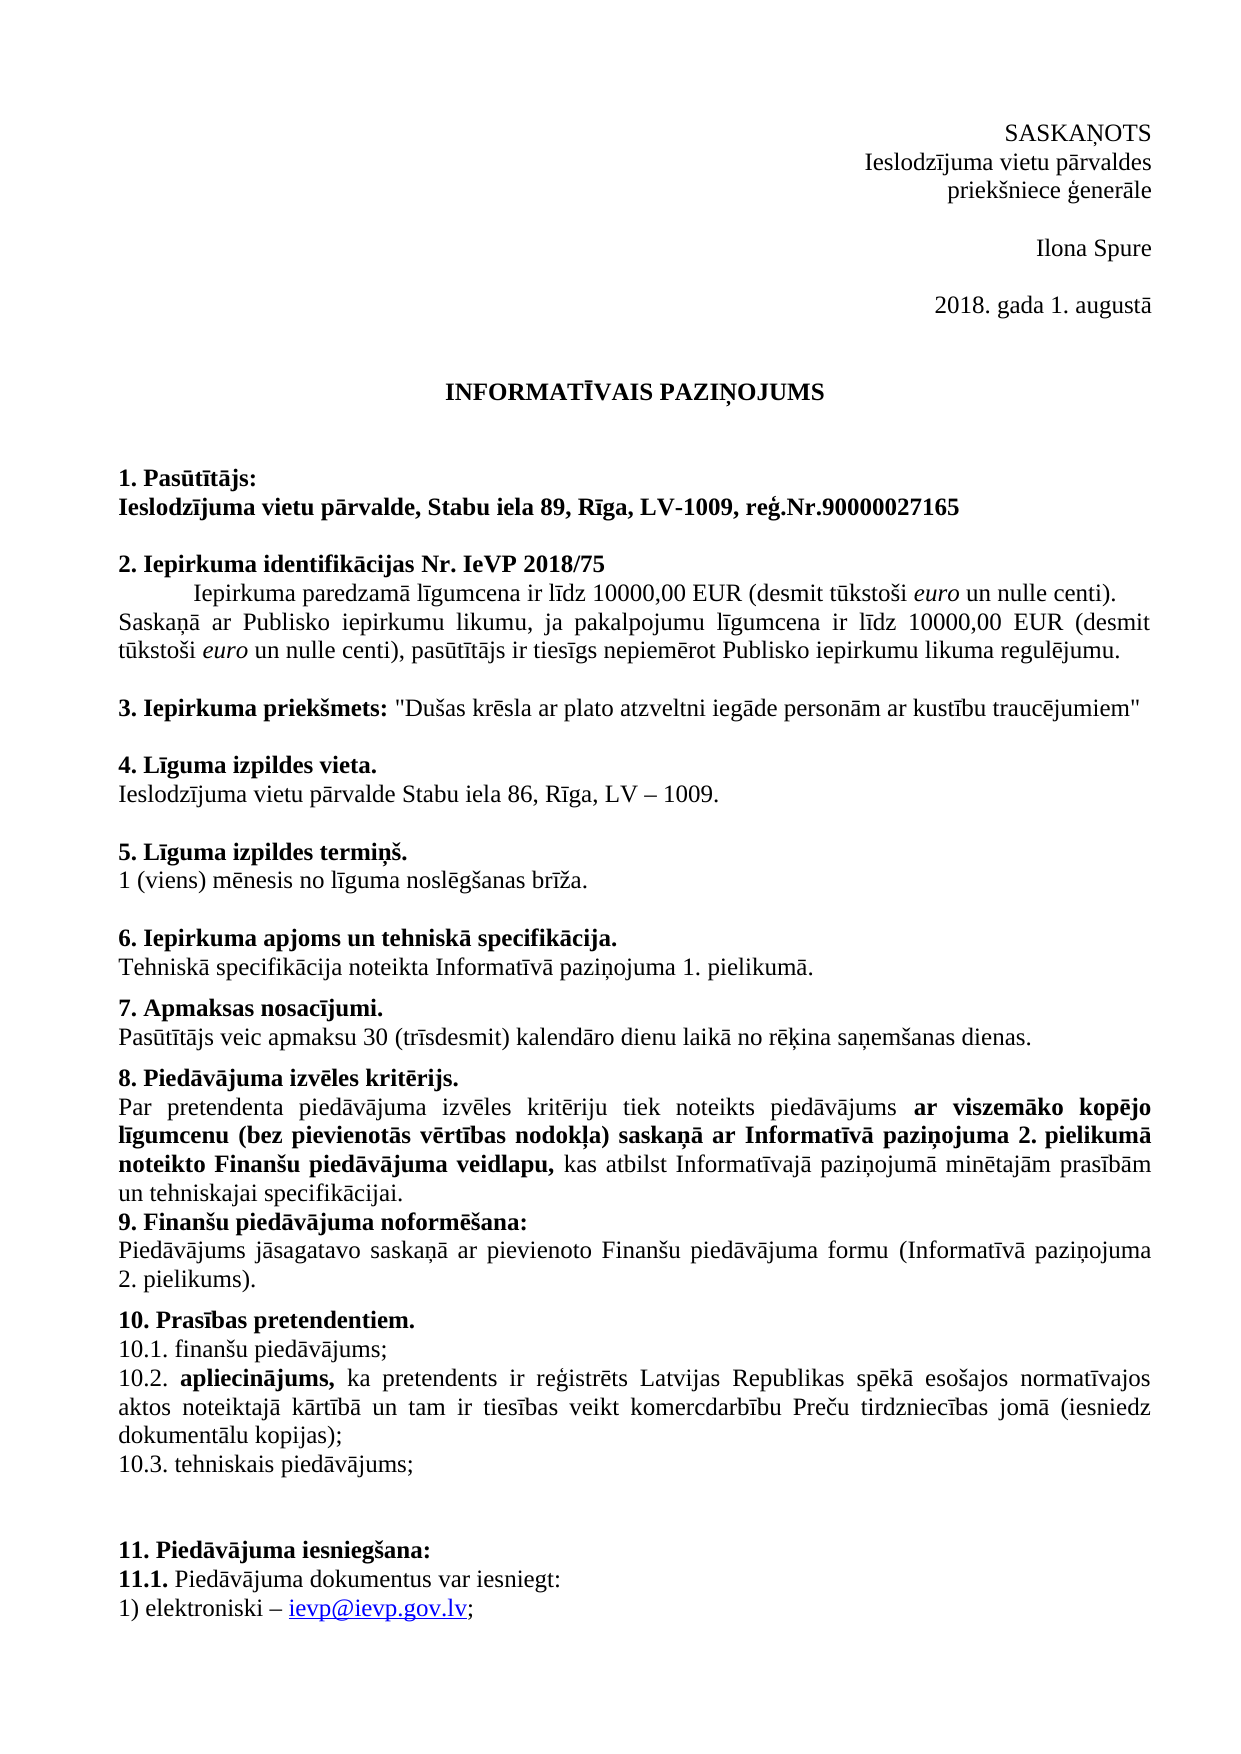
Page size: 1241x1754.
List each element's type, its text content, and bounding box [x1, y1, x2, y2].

text 3. Iepirkuma priekšmets: "Dušas krēsla ar plato atzveltni iegāde personām ar kustību traucējumiem" [118, 693, 1152, 722]
subtitle Ieslodzījuma vietu pārvalde, Stabu iela 89, Rīga, LV-1009, reģ.Nr.90000027165 [118, 492, 1152, 521]
title INFORMATĪVAIS PAZIŅOJUMS [118, 377, 1152, 406]
text 10.3. tehniskais piedāvājums; [118, 1449, 1152, 1478]
text 9. Finanšu piedāvājuma noformēšana: [118, 1207, 1152, 1236]
title Ieslodzījuma vietu pārvaldes [768, 147, 1152, 176]
title priekšniece ģenerāle [768, 176, 1152, 204]
text 10. Prasības pretendentiem. [118, 1306, 1152, 1334]
text 11.1. Piedāvājuma dokumentus var iesniegt: [118, 1564, 1152, 1593]
title 2018. gada 1. augustā [768, 291, 1152, 319]
text Tehniskā specifikācija noteikta Informatīvā paziņojuma 1. pielikumā. [118, 952, 1152, 981]
text Ieslodzījuma vietu pārvalde Stabu iela 86, Rīga, LV – 1009. [118, 779, 1152, 808]
text 6. Iepirkuma apjoms un tehniskā specifikācija. [118, 923, 1152, 952]
text 11. Piedāvājuma iesniegšana: [118, 1536, 1152, 1564]
text 7. Apmaksas nosacījumi. [118, 993, 1152, 1022]
text Iepirkuma paredzamā līgumcena ir līdz 10000,00 EUR (desmit tūkstoši euro un nulle centi). [118, 578, 1152, 607]
text 1) elektroniski – ievp@ievp.gov.lv; [118, 1593, 1152, 1622]
text Piedāvājums jāsagatavo saskaņā ar pievienoto Finanšu piedāvājuma formu (Informatīvā paziņojuma 2. pielikums). [118, 1236, 1152, 1293]
text 10.1. finanšu piedāvājums; [118, 1334, 1152, 1363]
text Saskaņā ar Publisko iepirkumu likumu, ja pakalpojumu līgumcena ir līdz 10000,00 EUR (desmit tūkstoši euro un nulle centi), pasūtītājs ir tiesīgs nepiemērot Publisko iepirkumu likuma regulējumu. [118, 607, 1152, 664]
text 1 (viens) mēnesis no līguma noslēgšanas brīža. [118, 866, 1152, 894]
text 10.2. apliecinājums, ka pretendents ir reģistrēts Latvijas Republikas spēkā esošajos normatīvajos aktos noteiktajā kārtībā un tam ir tiesības veikt komercdarbību Preču tirdzniecības jomā (iesniedz dokumentālu kopijas); [118, 1363, 1152, 1449]
title Ilona Spure [768, 233, 1152, 262]
title SASKAŅOTS [768, 118, 1152, 147]
subtitle 1. Pasūtītājs: [118, 463, 1152, 492]
text Par pretendenta piedāvājuma izvēles kritēriju tiek noteikts piedāvājums ar viszemāko kopējo līgumcenu (bez pievienotās vērtības nodokļa) saskaņā ar Informatīvā paziņojuma 2. pielikumā noteikto Finanšu piedāvājuma veidlapu, kas atbilst Informatīvajā paziņojumā minētajām prasībām un tehniskajai specifikācijai. [118, 1092, 1152, 1207]
text Pasūtītājs veic apmaksu 30 (trīsdesmit) kalendāro dienu laikā no rēķina saņemšanas dienas. [118, 1022, 1152, 1051]
text 4. Līguma izpildes vieta. [118, 751, 1152, 779]
text 5. Līguma izpildes termiņš. [118, 837, 1152, 866]
text 8. Piedāvājuma izvēles kritērijs. [118, 1063, 1152, 1092]
text 2. Iepirkuma identifikācijas Nr. IeVP 2018/75 [118, 549, 1152, 578]
